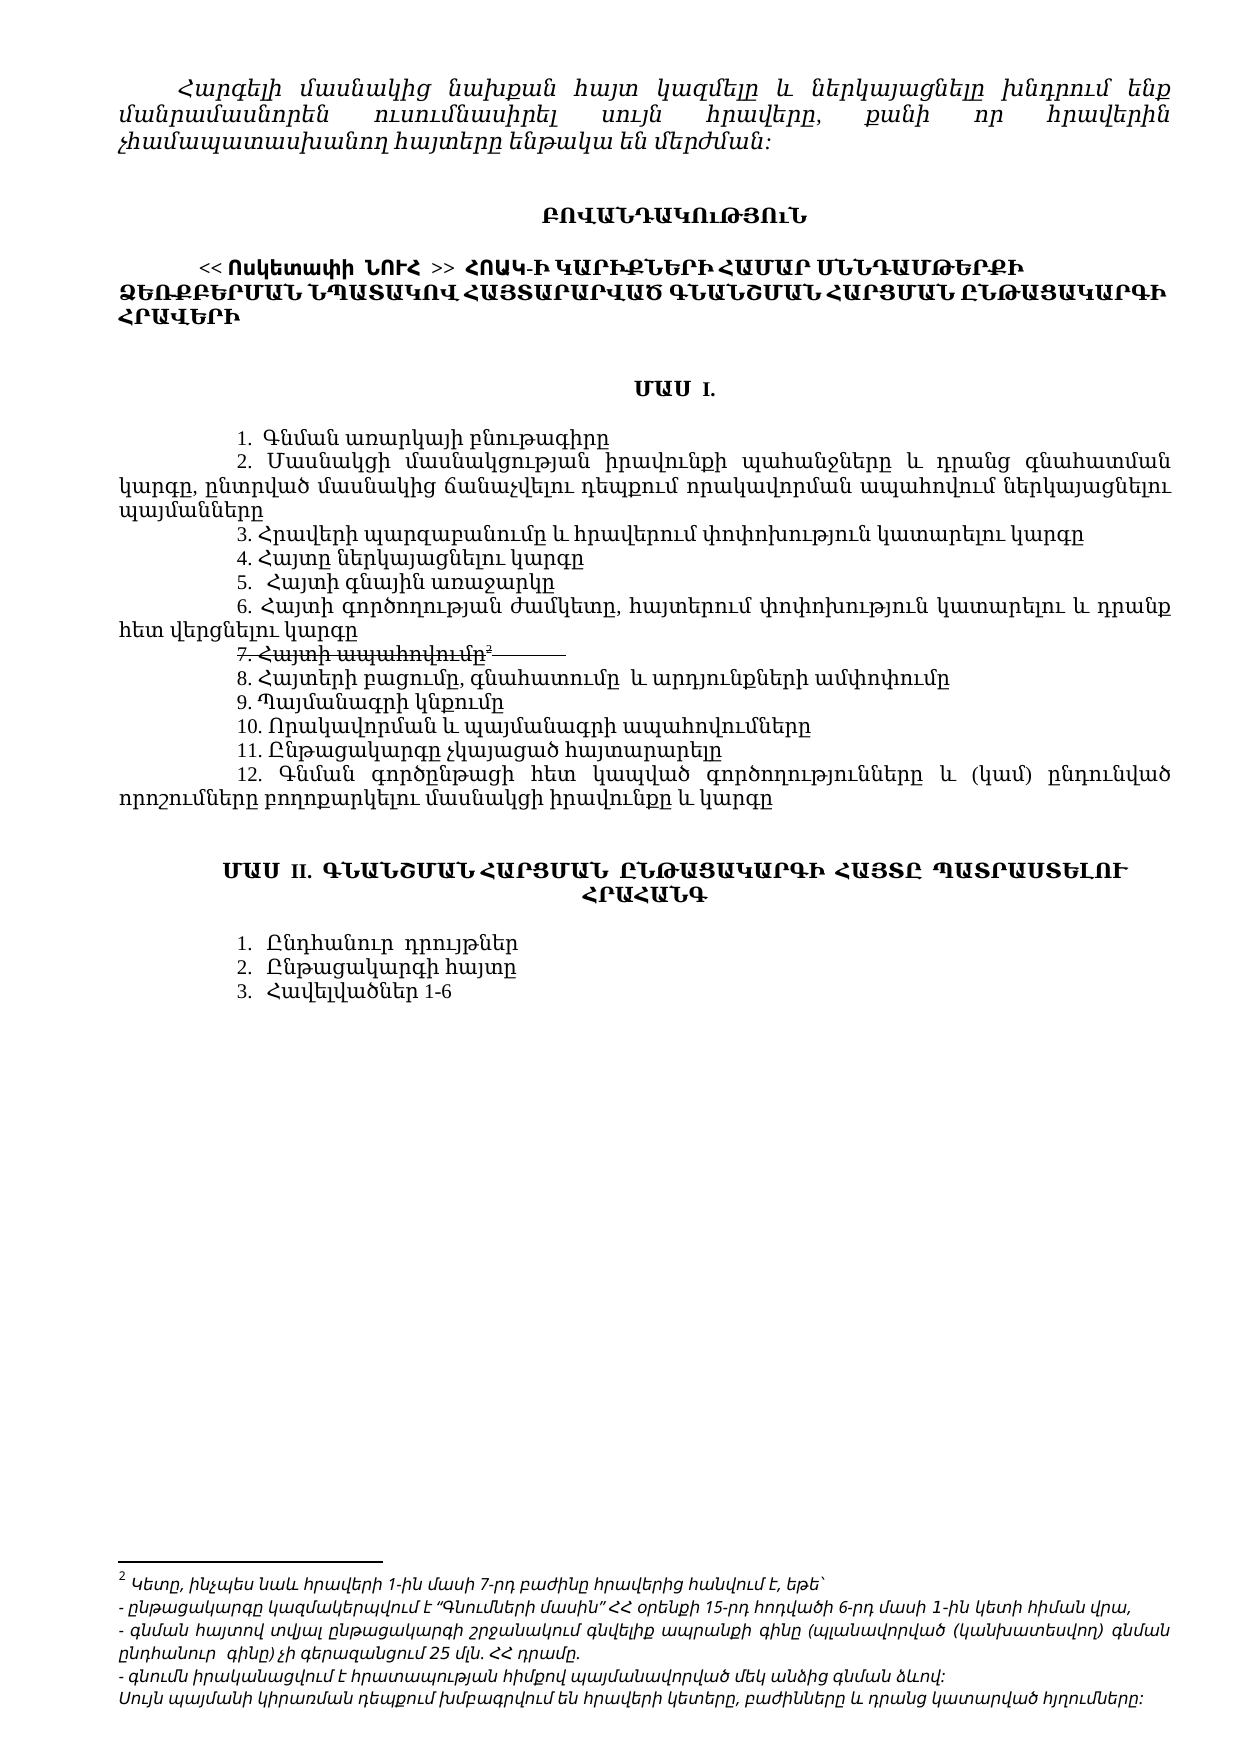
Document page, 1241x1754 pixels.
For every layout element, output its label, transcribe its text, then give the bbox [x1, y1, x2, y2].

text 6. Հայտի գործողության ժամկետը, հայտերում փոփոխություն կատարելու և դրանք հետ վերցնելու կարգը [118, 594, 1171, 642]
text 9. Պայմանագրի կնքումը [118, 690, 1171, 714]
text ՄԱՍ I. [118, 377, 1171, 401]
text 10. Որակավորման և պայմանագրի ապահովումները [118, 714, 1171, 738]
text 11. Ընթացակարգը չկայացած հայտարարելը [118, 738, 1171, 762]
text Հարգելի մասնակից նախքան հայտ կազմելը և ներկայացնելը խնդրում ենք մանրամասնորեն ուսումնասիրել սույն հրավերը, քանի որ հրավերին չհամապատասխանող հայտերը ենթակա են մերժման: [118, 75, 1171, 154]
text << Ոսկետափի ՆՈՒՀ >> ՀՈԱԿ-Ի ԿԱՐԻՔՆԵՐԻ ՀԱՄԱՐ ՍՆՆԴԱՄԹԵՐՔԻ ՁԵՌՔԲԵՐՄԱՆ ՆՊԱՏԱԿՈՎ ՀԱՅՏԱՐԱՐՎԱԾ ԳՆԱՆՇՄԱՆ ՀԱՐՑՄԱՆ ԸՆԹԱՑԱԿԱՐԳԻ ՀՐԱՎԵՐԻ [118, 253, 1171, 329]
text 1. Գնման առարկայի բնութագիրը [118, 425, 1171, 449]
text 3. Հրավերի պարզաբանումը և հրավերում փոփոխություն կատարելու կարգը [118, 522, 1171, 546]
text 8. Հայտերի բացումը, գնահատումը և արդյունքների ամփոփումը [118, 666, 1171, 690]
text 12. Գնման գործընթացի հետ կապված գործողությունները և (կամ) ընդունված որոշումները բողոքարկելու մասնակցի իրավունքը և կարգը [118, 762, 1171, 810]
text 5. Հայտի գնային առաջարկը [118, 570, 1171, 594]
text 2. Մասնակցի մասնակցության իրավունքի պահանջները և դրանց գնահատման կարգը, ընտրված մասնակից ճանաչվելու դեպքում որակավորման ապահովում ներկայացնելու պայմանները [118, 449, 1171, 522]
text 1. Ընդհանուր դրույթներ [118, 931, 1171, 955]
text 2. Ընթացակարգի հայտը [118, 955, 1171, 979]
text ԲՈՎԱՆԴԱԿՈւԹՅՈւՆ [118, 204, 1171, 228]
text ՄԱՍ II. ԳՆԱՆՇՄԱՆ ՀԱՐՑՄԱՆ ԸՆԹԱՑԱԿԱՐԳԻ ՀԱՅՏԸ ՊԱՏՐԱՍՏԵԼՈՒ ՀՐԱՀԱՆԳ [118, 858, 1171, 907]
text 3. Հավելվածներ 1-6 [118, 979, 1171, 1003]
text 7. Հայտի ապահովումը [118, 642, 1171, 666]
text 4. Հայտը ներկայացնելու կարգը [118, 546, 1171, 570]
